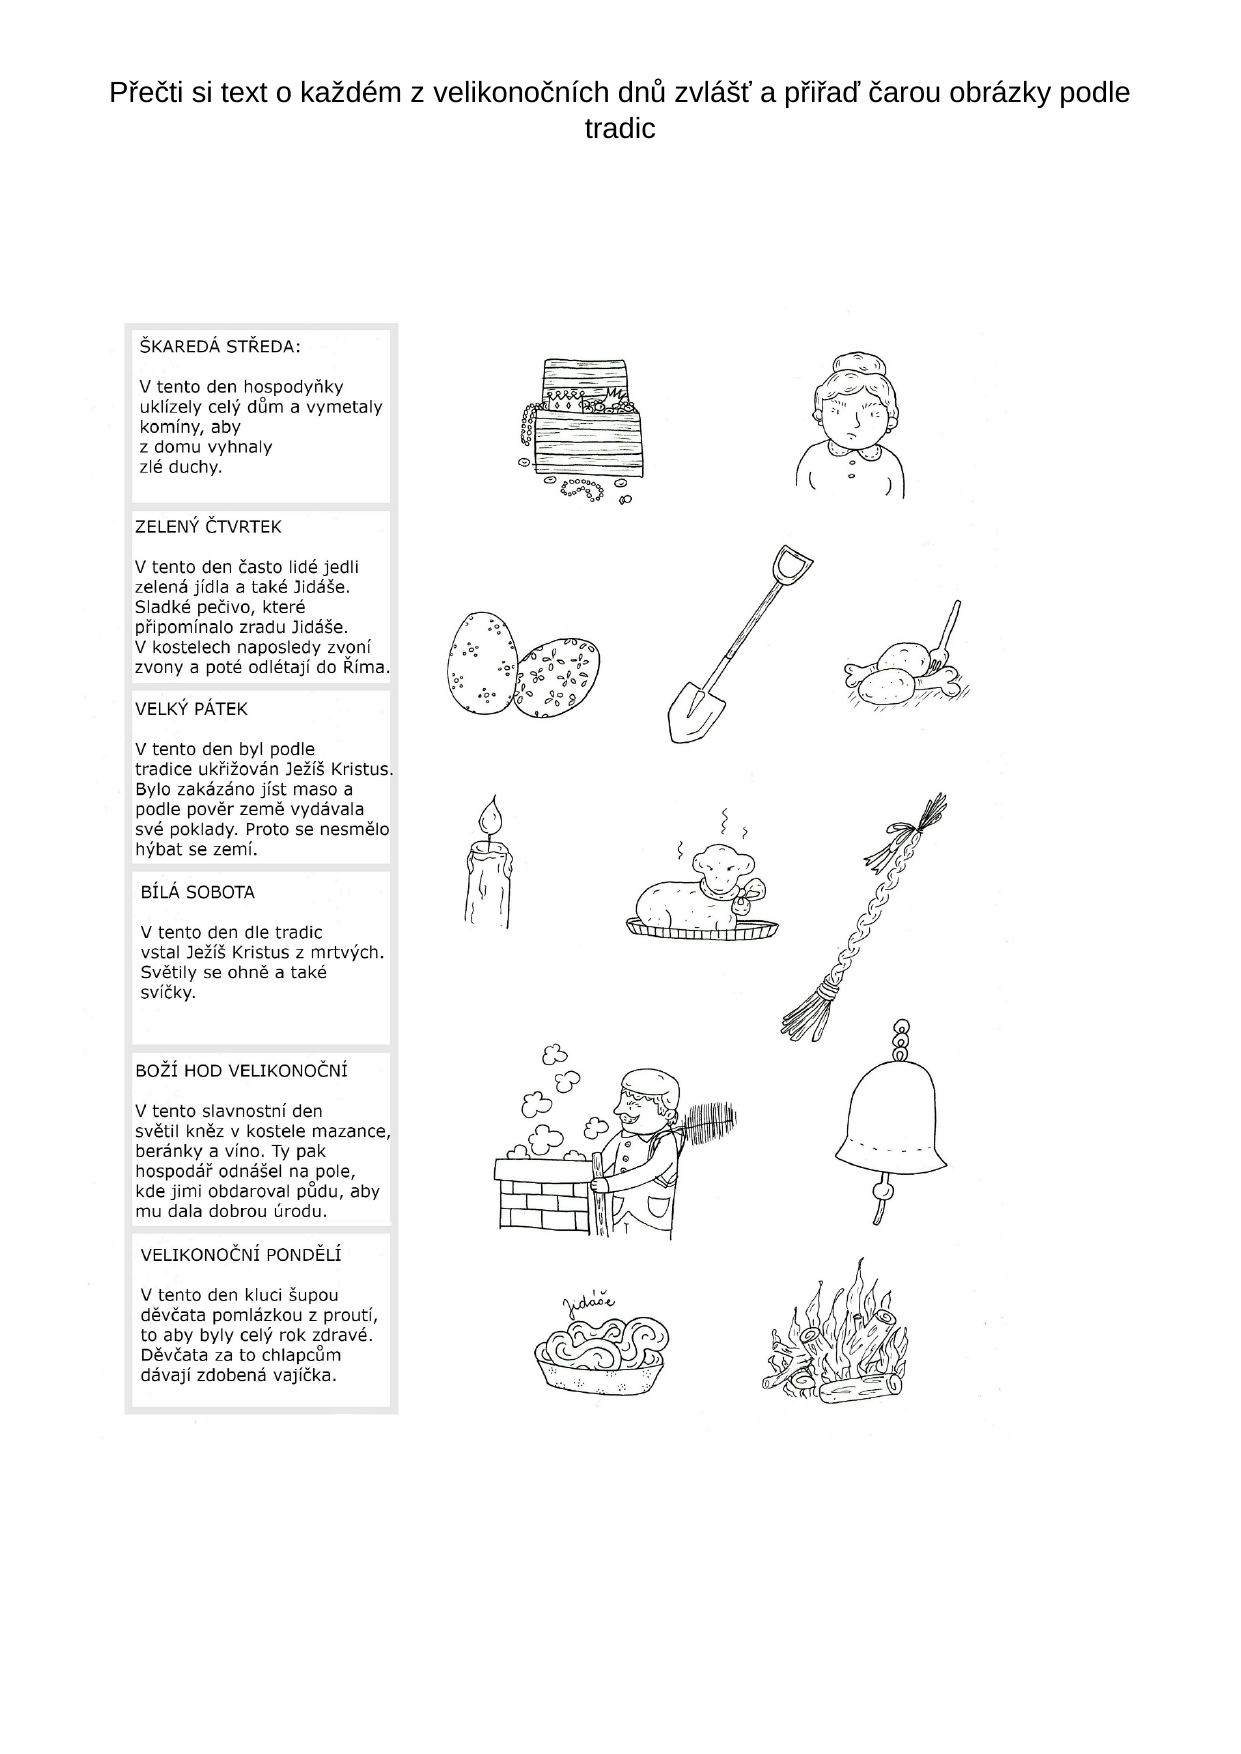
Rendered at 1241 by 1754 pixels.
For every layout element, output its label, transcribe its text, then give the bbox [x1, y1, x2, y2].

picture [75, 304, 1021, 1447]
text Přečti si text o každém z velikonočních dnů zvlášť a přiřaď čarou obrázky podle tradic [75, 75, 1165, 145]
